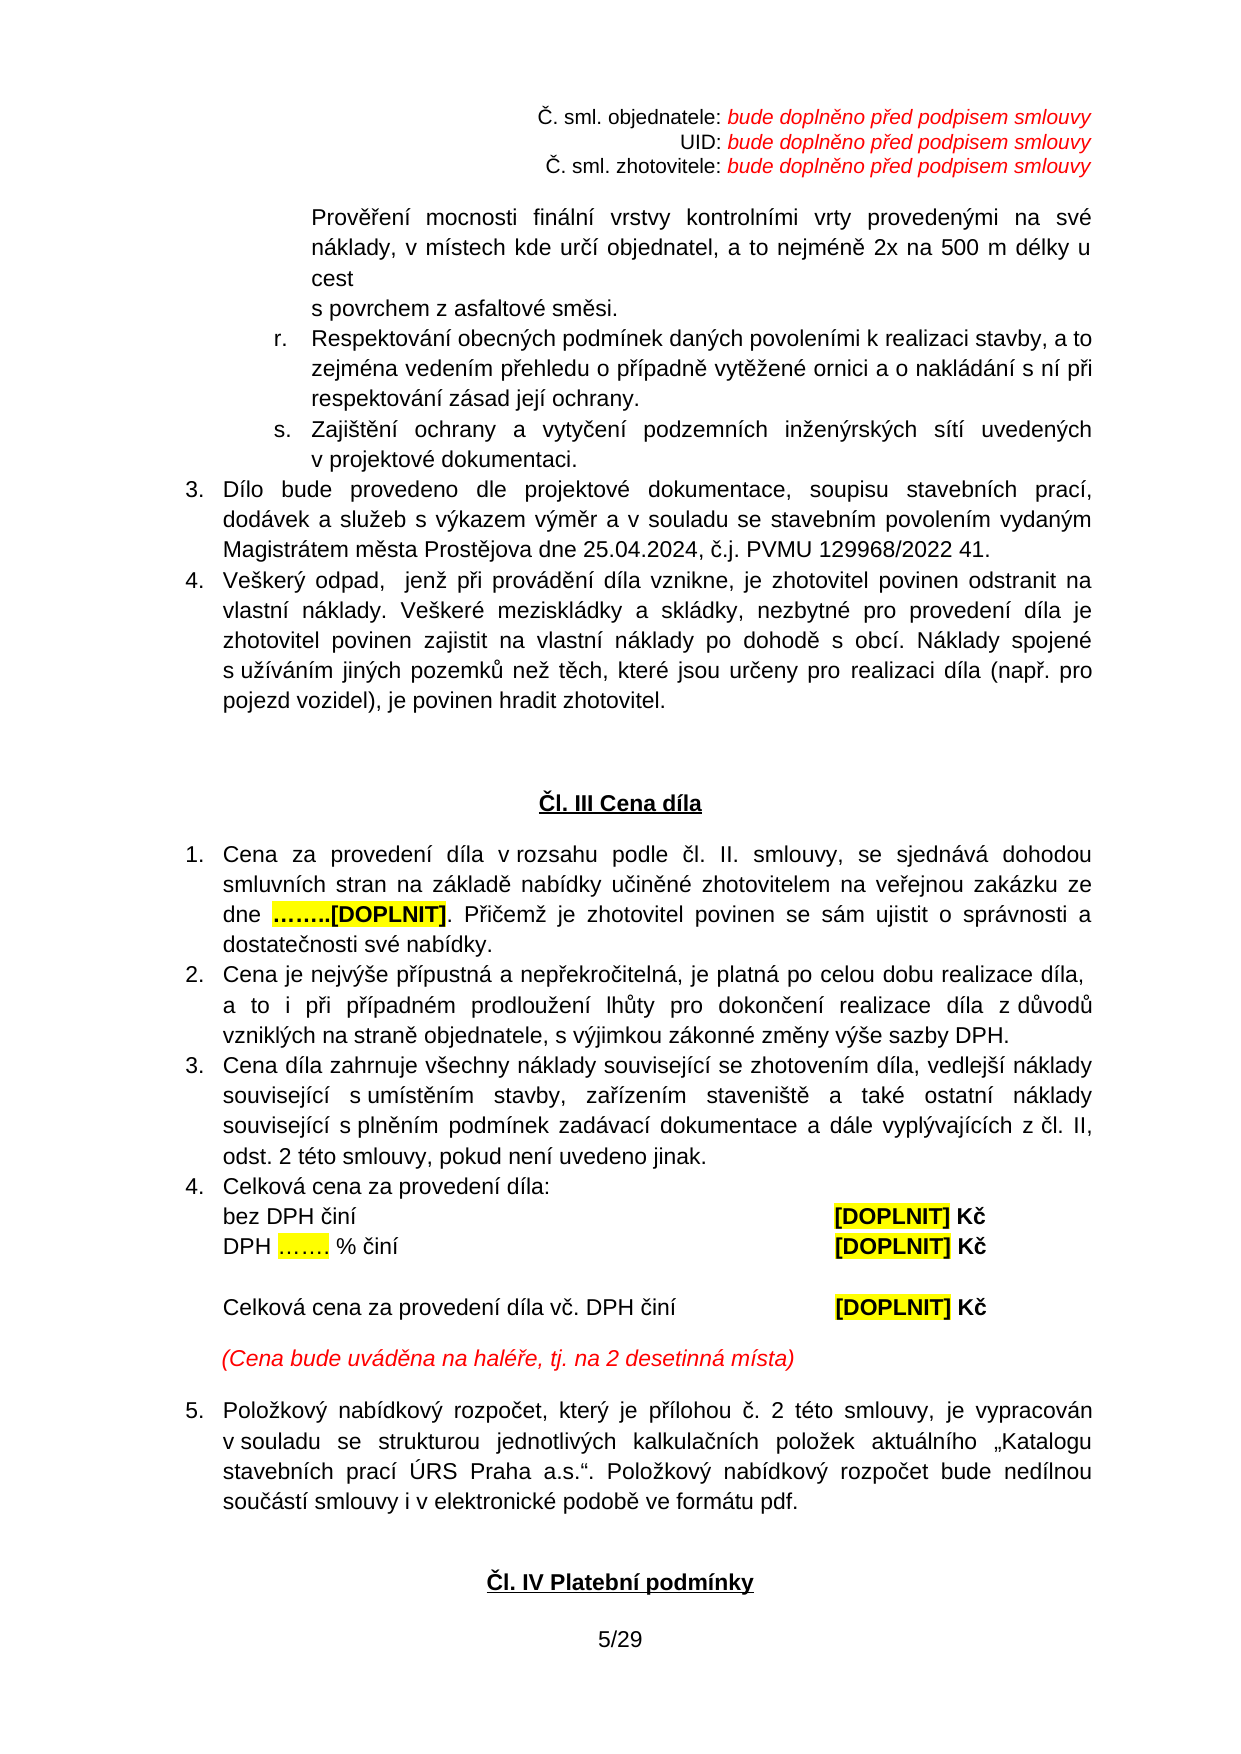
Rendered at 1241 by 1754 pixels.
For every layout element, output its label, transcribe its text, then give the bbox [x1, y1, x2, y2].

list Cena je nejvýše přípustná a nepřekročitelná, je platná po celou dobu realizace díla, a to i při případném prodloužení lhůty pro dokončení realizace díla z důvodů vzniklých na straně objednatele, s výjimkou zákonné změny výše sazby DPH. [185, 961, 1093, 1048]
list Prověření mocnosti finální vrstvy kontrolními vrty provedenými na své náklady, v místech kde určí objednatel, a to nejméně 2x na 500 m délky u cest s povrchem z asfaltové směsi. [311, 204, 1093, 321]
text Čl. III Cena díla [148, 789, 1093, 816]
list bez DPH činí [DOPLNIT] Kč [950, 1203, 1093, 1229]
list Celková cena za provedení díla vč. DPH činí [DOPLNIT] Kč [223, 1294, 835, 1320]
list Veškerý odpad, jenž při provádění díla vznikne, je zhotovitel povinen odstranit na vlastní náklady. Veškeré meziskládky a skládky, nezbytné pro provedení díla je zhotovitel povinen zajistit na vlastní náklady po dohodě s obcí. Náklady spojené s užíváním jiných pozemků než těch, které jsou určeny pro realizaci díla (např. pro pojezd vozidel), je povinen hradit zhotovitel. [185, 567, 1093, 714]
list Celková cena za provedení díla: [185, 1173, 1093, 1199]
list bez DPH činí [DOPLNIT] Kč [223, 1203, 834, 1229]
list Cena díla zahrnuje všechny náklady související se zhotovením díla, vedlejší náklady související s umístěním stavby, zařízením staveniště a také ostatní náklady související s plněním podmínek zadávací dokumentace a dále vyplývajících z čl. II, odst. 2 této smlouvy, pokud není uvedeno jinak. [185, 1052, 1093, 1169]
list Cena za provedení díla v rozsahu podle čl. II. smlouvy, se sjednává dohodou smluvních stran na základě nabídky učiněné zhotovitelem na veřejnou zakázku ze dne ……..[DOPLNIT]. Přičemž je zhotovitel povinen se sám ujistit o správnosti a dostatečnosti své nabídky. [185, 841, 1093, 957]
list Zajištění ochrany a vytyčení podzemních inženýrských sítí uvedených v projektové dokumentaci. [274, 416, 1093, 472]
text (Cena bude uváděna na haléře, tj. na 2 desetinná místa) [148, 1345, 1093, 1371]
list Položkový nabídkový rozpočet, který je přílohou č. 2 této smlouvy, je vypracován v souladu se strukturou jednotlivých kalkulačních položek aktuálního „Katalogu stavebních prací ÚRS Praha a.s.“. Položkový nabídkový rozpočet bude nedílnou součástí smlouvy i v elektronické podobě ve formátu pdf. [185, 1397, 1093, 1514]
list Respektování obecných podmínek daných povoleními k realizaci stavby, a to zejména vedením přehledu o případně vytěžené ornici a o nakládání s ní při respektování zásad její ochrany. [274, 325, 1093, 412]
list Dílo bude provedeno dle projektové dokumentace, soupisu stavebních prací, dodávek a služeb s výkazem výměr a v souladu se stavebním povolením vydaným Magistrátem města Prostějova dne 25.04.2024, č.j. PVMU 129968/2022 41. [185, 476, 1093, 563]
text Čl. IV Platební podmínky [148, 1569, 1093, 1596]
list DPH ……. % činí [DOPLNIT] Kč [223, 1233, 1093, 1290]
list Celková cena za provedení díla vč. DPH činí [DOPLNIT] Kč [951, 1294, 1093, 1320]
